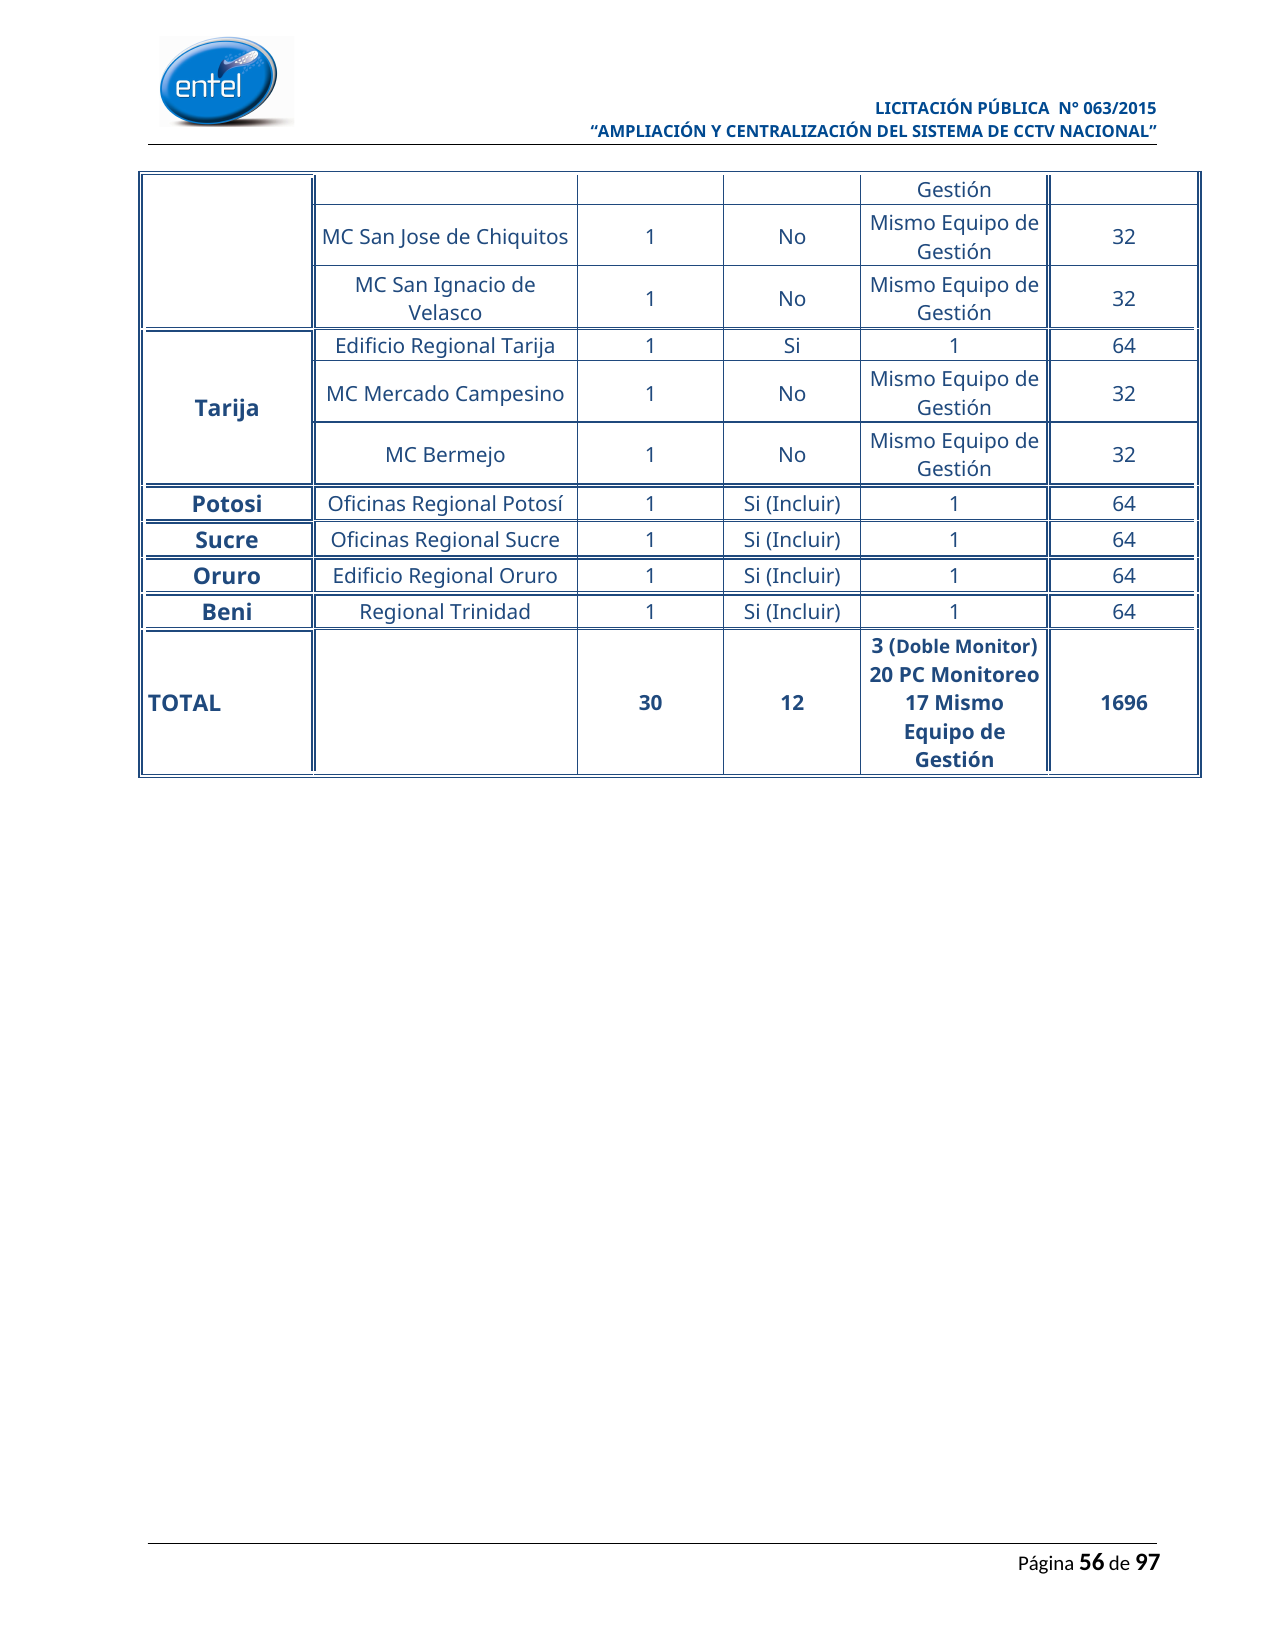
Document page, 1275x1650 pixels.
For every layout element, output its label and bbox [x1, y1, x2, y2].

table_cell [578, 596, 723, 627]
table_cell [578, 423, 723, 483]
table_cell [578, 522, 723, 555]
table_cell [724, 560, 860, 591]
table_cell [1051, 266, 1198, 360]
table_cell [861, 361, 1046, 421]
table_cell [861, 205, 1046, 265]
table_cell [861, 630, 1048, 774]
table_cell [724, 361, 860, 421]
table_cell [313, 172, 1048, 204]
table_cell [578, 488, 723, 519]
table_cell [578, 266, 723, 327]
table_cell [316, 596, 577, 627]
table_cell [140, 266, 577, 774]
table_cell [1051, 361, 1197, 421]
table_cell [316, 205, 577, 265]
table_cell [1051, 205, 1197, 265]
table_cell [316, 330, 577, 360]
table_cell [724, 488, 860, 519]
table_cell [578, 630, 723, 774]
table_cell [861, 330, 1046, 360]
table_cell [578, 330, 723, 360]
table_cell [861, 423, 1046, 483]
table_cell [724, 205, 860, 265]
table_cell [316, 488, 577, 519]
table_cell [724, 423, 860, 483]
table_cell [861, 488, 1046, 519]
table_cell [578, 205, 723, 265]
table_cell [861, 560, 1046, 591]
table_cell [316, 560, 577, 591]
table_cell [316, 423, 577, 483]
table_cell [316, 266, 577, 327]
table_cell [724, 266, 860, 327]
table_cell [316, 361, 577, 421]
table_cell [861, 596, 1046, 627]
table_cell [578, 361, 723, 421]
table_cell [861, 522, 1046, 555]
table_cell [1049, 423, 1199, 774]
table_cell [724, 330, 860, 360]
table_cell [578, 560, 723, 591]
picture [159, 36, 295, 127]
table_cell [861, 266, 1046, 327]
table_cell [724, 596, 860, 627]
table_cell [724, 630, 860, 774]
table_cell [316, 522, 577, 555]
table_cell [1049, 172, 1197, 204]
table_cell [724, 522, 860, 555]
